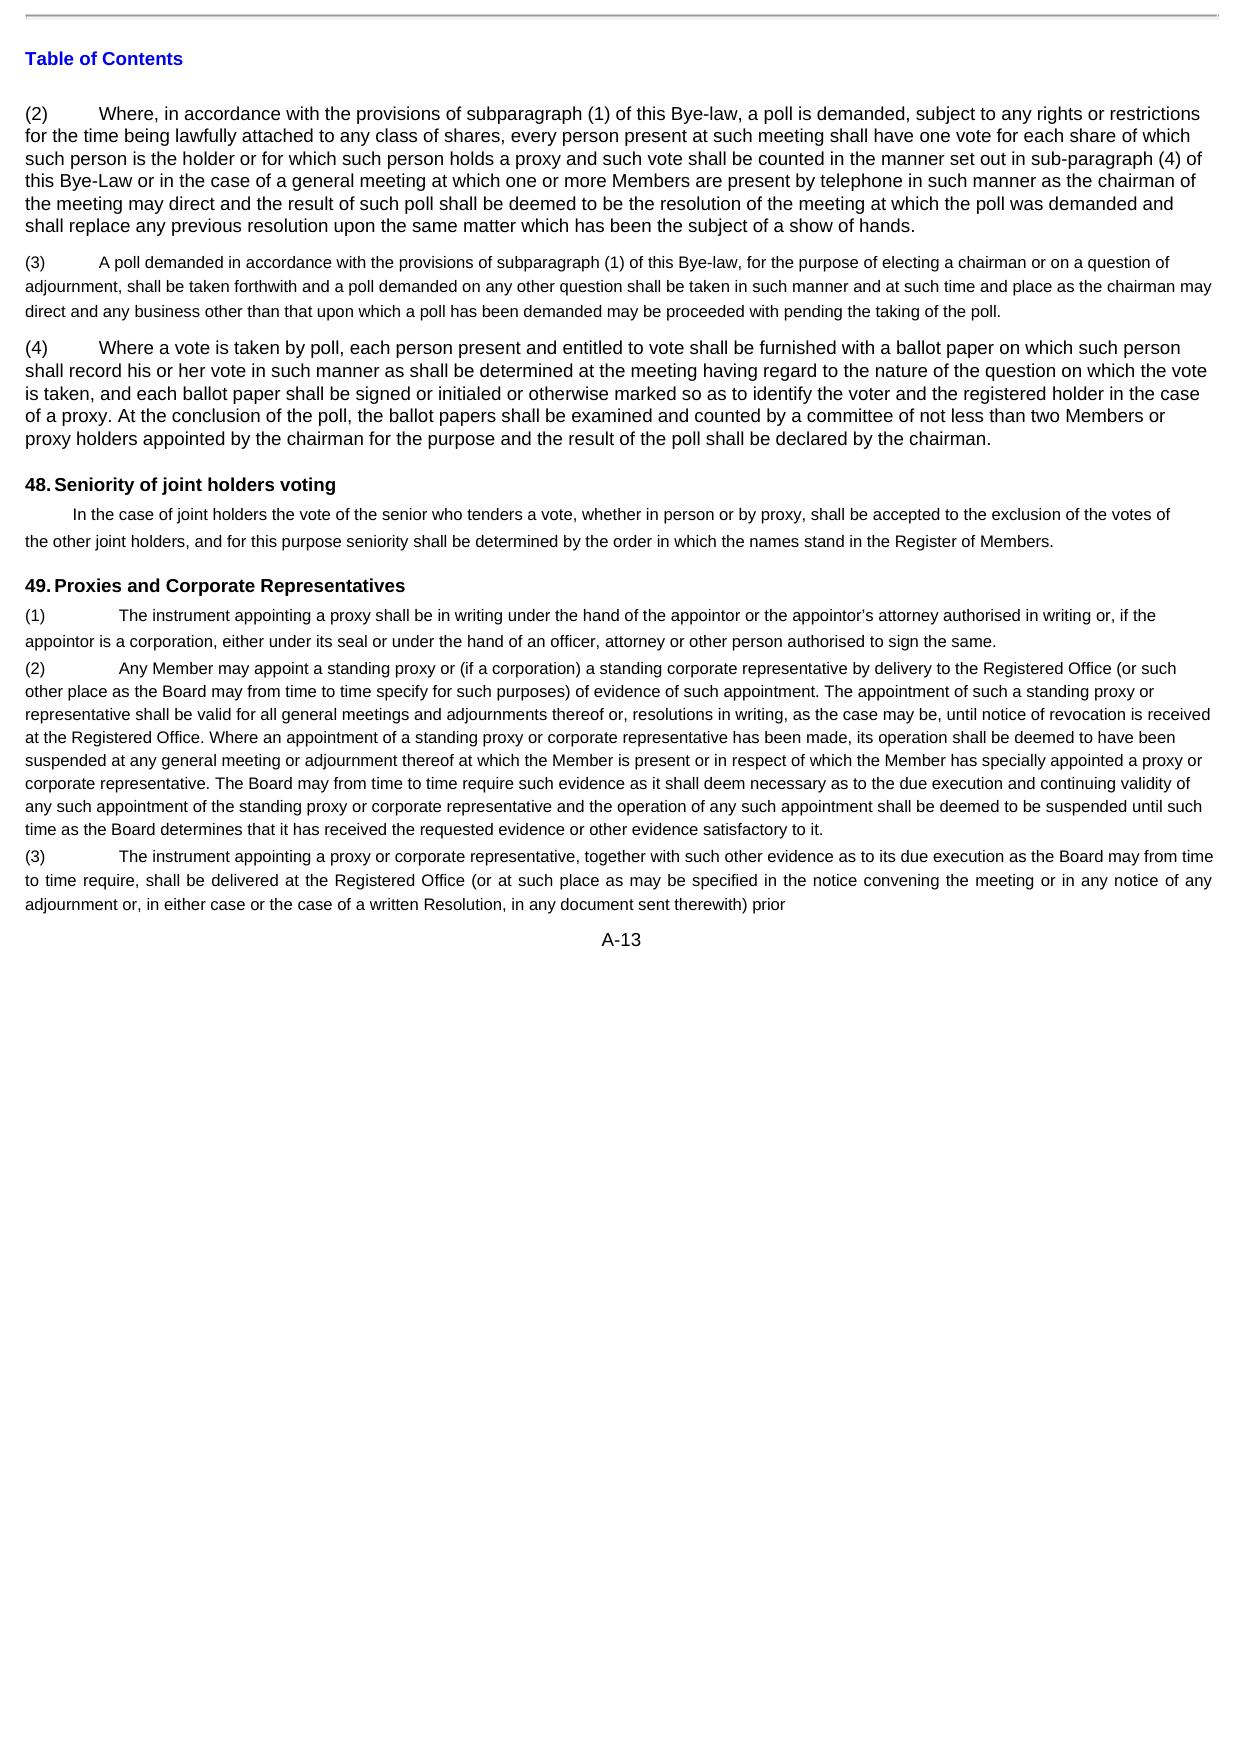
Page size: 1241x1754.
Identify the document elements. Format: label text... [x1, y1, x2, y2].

list Any Member may appoint a standing proxy or (if a corporation) a standing corporate representative by delivery to the Registered Office (or such other place as the Board may from time to time specify for such purposes) of evidence of such appointment. The appointment of such a standing proxy or representative shall be valid for all general meetings and adjournments thereof or, resolutions in writing, as the case may be, until notice of revocation is received at the Registered Office. Where an appointment of a standing proxy or corporate representative has been made, its operation shall be deemed to have been suspended at any general meeting or adjournment thereof at which the Member is present or in respect of which the Member has specially appointed a proxy or corporate representative. The Board may from time to time require such evidence as it shall deem necessary as to the due execution and continuing validity of any such appointment of the standing proxy or corporate representative and the operation of any such appointment shall be deemed to be suspended until such time as the Board determines that it has received the requested evidence or other evidence satisfactory to it. [25, 659, 1215, 839]
list The instrument appointing a proxy or corporate representative, together with such other evidence as to its due execution as the Board may from time to time require, shall be delivered at the Registered Office (or at such place as may be specified in the notice convening the meeting or in any notice of any adjournment or, in either case or the case of a written Resolution, in any document sent therewith) prior [25, 846, 1215, 914]
picture [23, 14, 1220, 21]
list The instrument appointing a proxy shall be in writing under the hand of the appointor or the appointor’s attorney authorised in writing or, if the appointor is a corporation, either under its seal or under the hand of an officer, attorney or other person authorised to sign the same. [25, 606, 1215, 651]
list Where a vote is taken by poll, each person present and entitled to vote shall be furnished with a ballot paper on which such person shall record his or her vote in such manner as shall be determined at the meeting having regard to the nature of the question on which the vote is taken, and each ballot paper shall be signed or initialed or otherwise marked so as to identify the voter and the registered holder in the case of a proxy. At the conclusion of the poll, the ballot papers shall be examined and counted by a committee of not less than two Members or proxy holders appointed by the chairman for the purpose and the result of the poll shall be declared by the chairman. [25, 337, 1215, 449]
text Table of Contents [25, 48, 1215, 69]
text A-13 [25, 929, 1217, 950]
list A poll demanded in accordance with the provisions of subparagraph (1) of this Bye-law, for the purpose of electing a chairman or on a question of adjournment, shall be taken forthwith and a poll demanded on any other question shall be taken in such manner and at such time and place as the chairman may direct and any business other than that upon which a poll has been demanded may be proceeded with pending the taking of the poll. [25, 253, 1215, 321]
text In the case of joint holders the vote of the senior who tenders a vote, whether in person or by proxy, shall be accepted to the exclusion of the votes of the other joint holders, and for this purpose seniority shall be determined by the order in which the names stand in the Register of Members. [25, 505, 1190, 551]
list Seniority of joint holders voting [25, 473, 1215, 495]
list Proxies and Corporate Representatives [25, 574, 1215, 596]
list Where, in accordance with the provisions of subparagraph (1) of this Bye-law, a poll is demanded, subject to any rights or restrictions for the time being lawfully attached to any class of shares, every person present at such meeting shall have one vote for each share of which such person is the holder or for which such person holds a proxy and such vote shall be counted in the manner set out in sub-paragraph (4) of this Bye-Law or in the case of a general meeting at which one or more Members are present by telephone in such manner as the chairman of the meeting may direct and the result of such poll shall be deemed to be the resolution of the meeting at which the poll was demanded and shall replace any previous resolution upon the same matter which has been the subject of a show of hands. [25, 102, 1215, 237]
